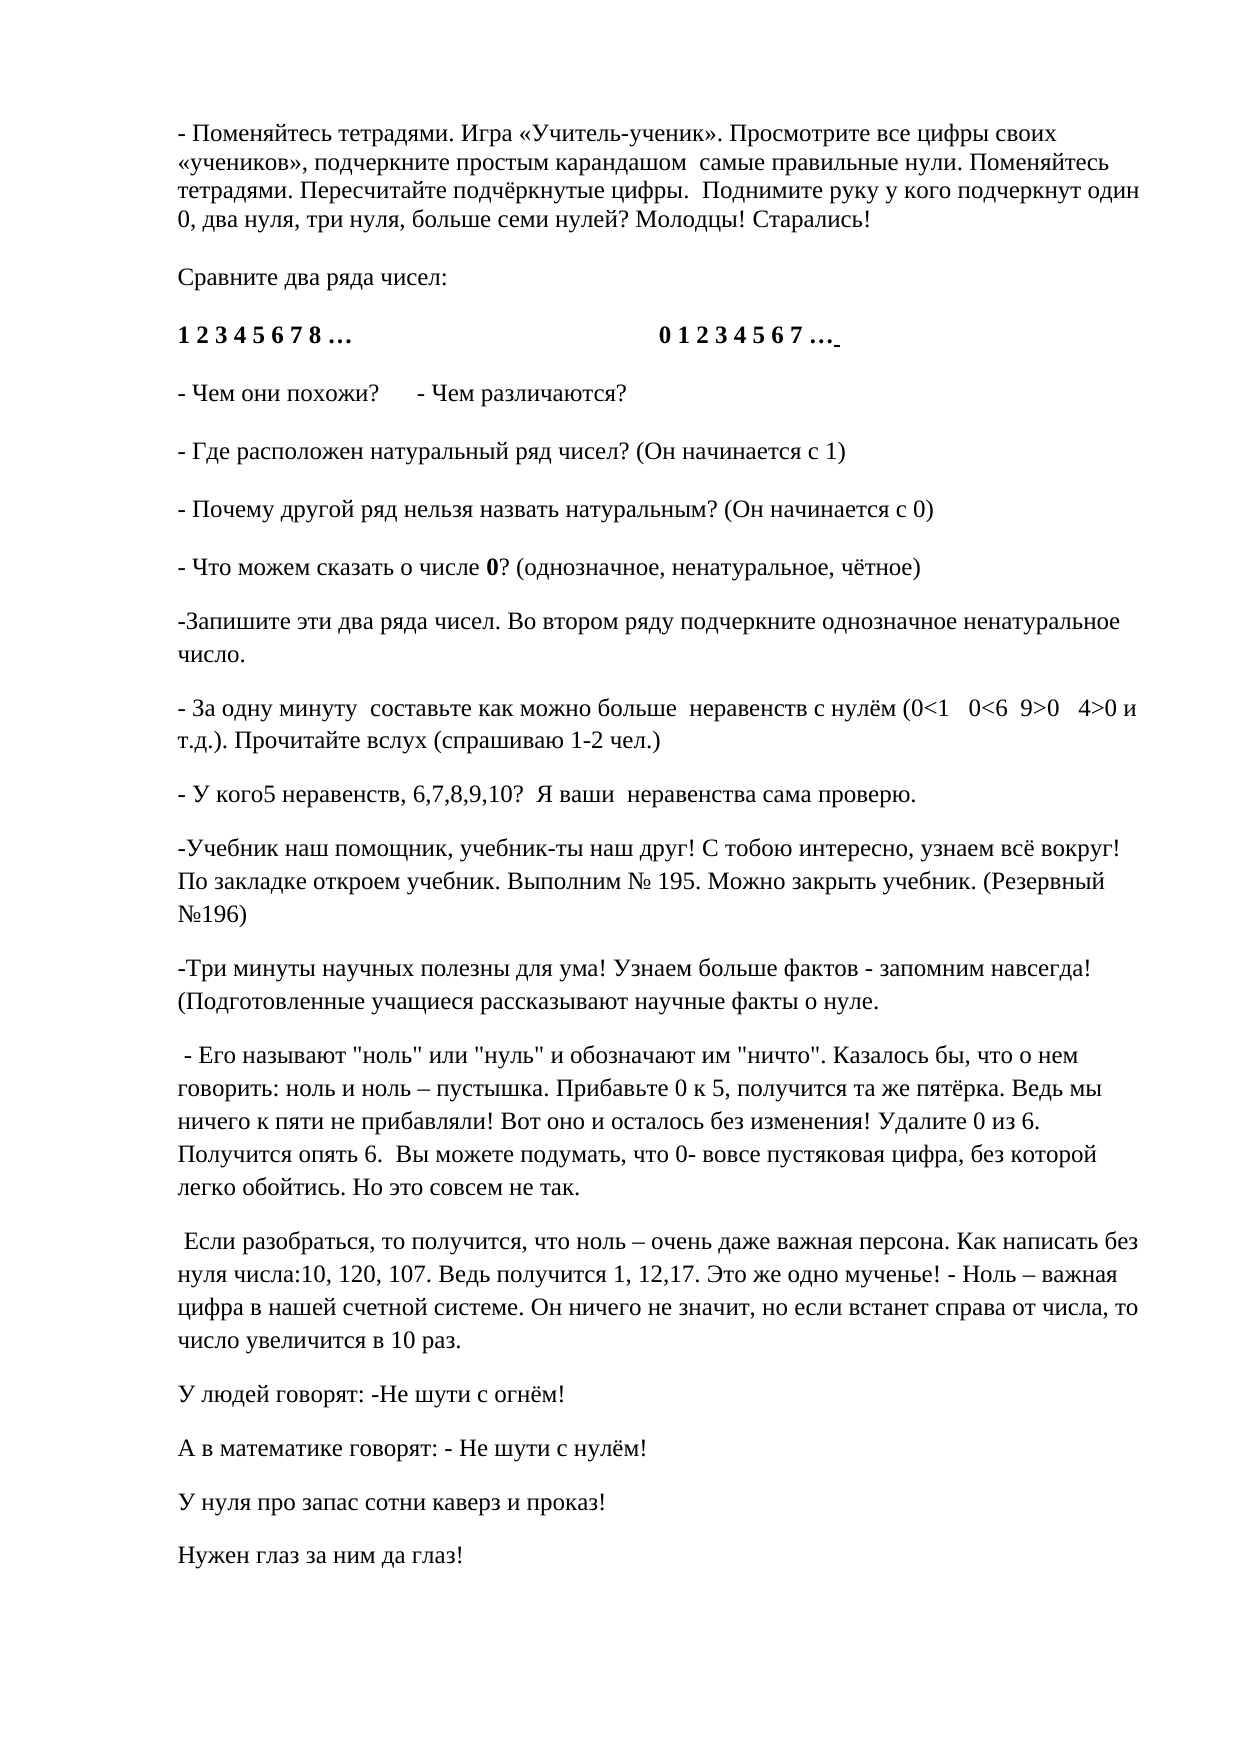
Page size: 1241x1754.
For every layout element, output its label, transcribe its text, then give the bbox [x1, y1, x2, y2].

text - Его называют "ноль" или "нуль" и обозначают им "ничто". Казалось бы, что о нем говорить: ноль и ноль – пустышка. Прибавьте 0 к 5, получится та же пятёрка. Ведь мы ничего к пяти не прибавляли! Вот оно и осталось без изменения! Удалите 0 из 6. Получится опять 6. Вы можете подумать, что 0- вовсе пустяковая цифра, без которой легко обойтись. Но это совсем не так. [177, 1040, 1152, 1201]
text - У кого5 неравенств, 6,7,8,9,10? Я ваши неравенства сама проверю. [177, 779, 1152, 808]
text - За одну минуту составьте как можно больше неравенств с нулём (0<1 0<6 9>0 4>0 и т.д.). Прочитайте вслух (спрашиваю 1-2 чел.) [177, 693, 1152, 754]
text - Чем они похожи? - Чем различаются? [177, 378, 1152, 407]
text -Запишите эти два ряда чисел. Во втором ряду подчеркните однозначное ненатуральное число. [177, 606, 1152, 667]
text - Где расположен натуральный ряд чисел? (Он начинается с 1) [177, 436, 1152, 465]
text У нуля про запас сотни каверз и проказ! [177, 1487, 1152, 1515]
text Сравните два ряда чисел: [177, 262, 1152, 291]
text У людей говорят: -Не шути с огнём! [177, 1379, 1152, 1408]
text - Почему другой ряд нельзя назвать натуральным? (Он начинается с 0) [177, 494, 1152, 523]
text - Что можем сказать о числе 0? (однозначное, ненатуральное, чётное) [177, 552, 1152, 581]
text Если разобраться, то получится, что ноль – очень даже важная персона. Как написать без нуля числа:10, 120, 107. Ведь получится 1, 12,17. Это же одно мученье! - Ноль – важная цифра в нашей счетной системе. Он ничего не значит, но если встанет справа от числа, то число увеличится в 10 раз. [177, 1226, 1152, 1354]
text А в математике говорят: - Не шути с нулём! [177, 1433, 1152, 1462]
text 1 2 3 4 5 6 7 8 … 0 1 2 3 4 5 6 7 … [177, 320, 1152, 349]
text -Три минуты научных полезны для ума! Узнаем больше фактов - запомним навсегда! (Подготовленные учащиеся рассказывают научные факты о нуле. [177, 953, 1152, 1015]
text -Учебник наш помощник, учебник-ты наш друг! С тобою интересно, узнаем всё вокруг! По закладке откроем учебник. Выполним № 195. Можно закрыть учебник. (Резервный №196) [177, 833, 1152, 928]
text Нужен глаз за ним да глаз! [177, 1541, 1152, 1569]
text - Поменяйтесь тетрадями. Игра «Учитель-ученик». Просмотрите все цифры своих «учеников», подчеркните простым карандашом самые правильные нули. Поменяйтесь тетрадями. Пересчитайте подчёркнутые цифры. Поднимите руку у кого подчеркнут один 0, два нуля, три нуля, больше семи нулей? Молодцы! Старались! [177, 118, 1152, 233]
